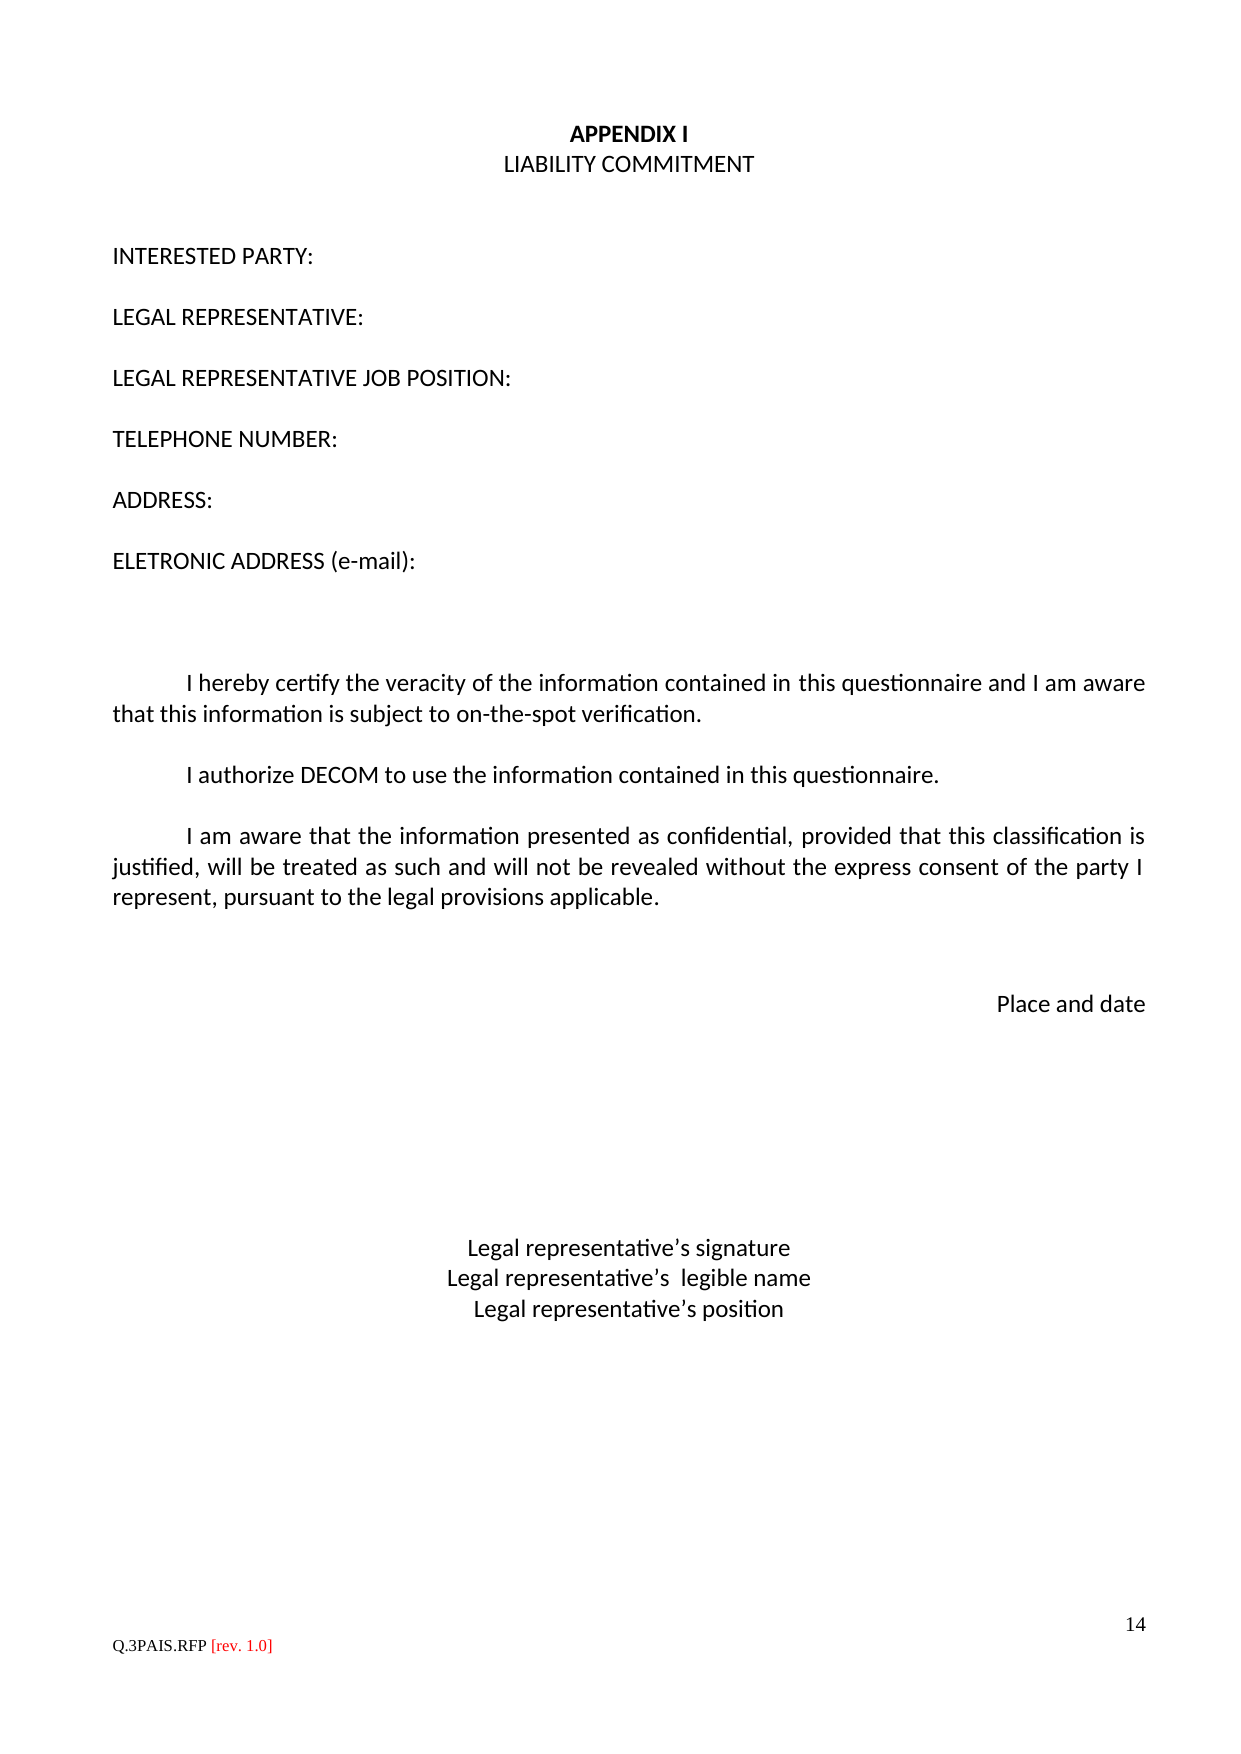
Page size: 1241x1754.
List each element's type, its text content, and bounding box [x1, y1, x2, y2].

text LEGAL REPRESENTATIVE JOB POSITION: [112, 362, 1146, 393]
text APPENDIX I [112, 118, 1146, 149]
text ELETRONIC ADDRESS (e-mail): [112, 545, 1146, 576]
text ADDRESS: [112, 484, 1146, 515]
text INTERESTED PARTY: [112, 240, 1146, 271]
text Legal representative’s position [112, 1293, 1146, 1324]
text TELEPHONE NUMBER: [112, 423, 1146, 454]
text LIABILITY COMMITMENT [112, 149, 1146, 179]
text I am aware that the information presented as confidential, provided that this classification is justified, will be treated as such and will not be revealed without the express consent of the party I represent, pursuant to the legal provisions applicable. [112, 820, 1146, 912]
text Legal representative’s legible name [112, 1263, 1146, 1293]
text LEGAL REPRESENTATIVE: [112, 301, 1146, 332]
text Place and date [112, 988, 1146, 1018]
text I hereby certify the veracity of the information contained in this questionnaire and I am aware that this information is subject to on-the-spot verification. [112, 667, 1146, 728]
text Legal representative’s signature [112, 1232, 1146, 1263]
text I authorize DECOM to use the information contained in this questionnaire. [112, 759, 1146, 789]
